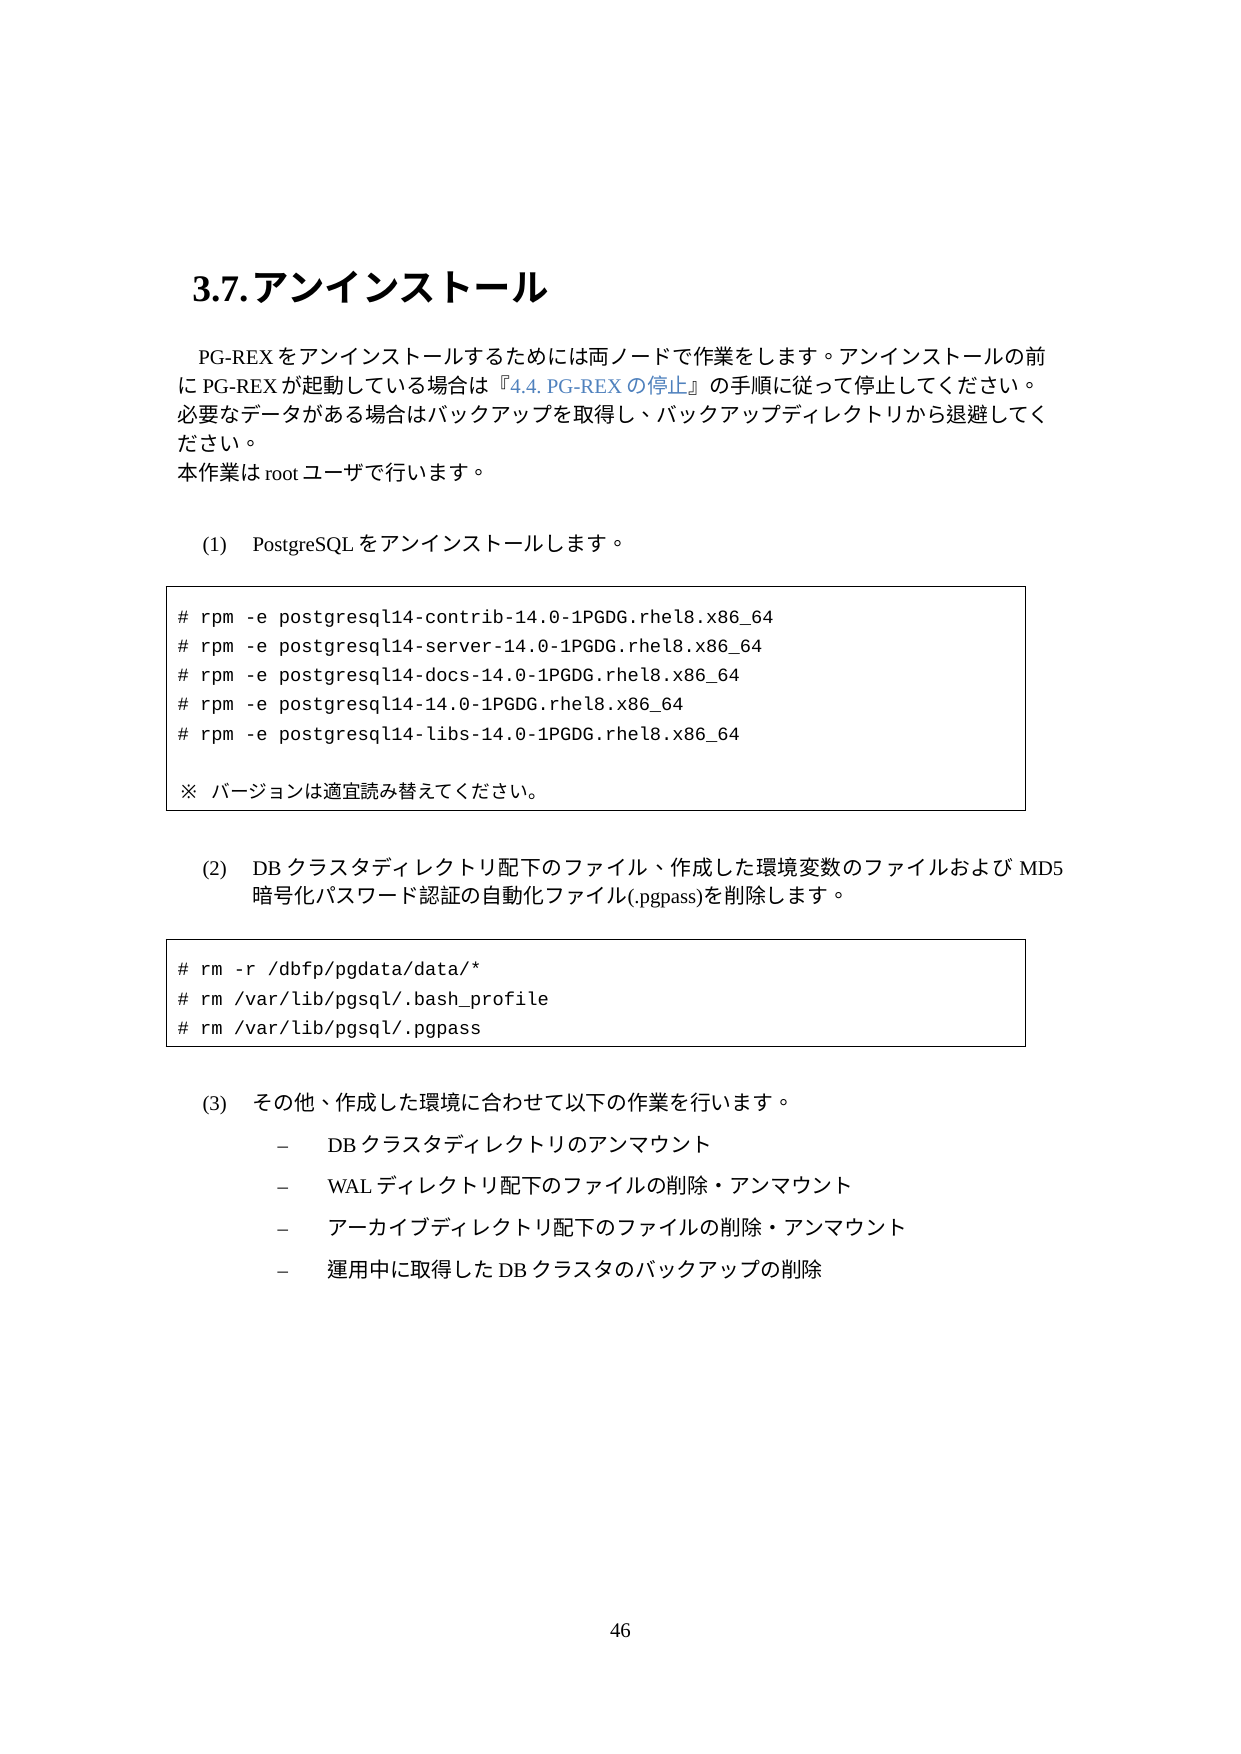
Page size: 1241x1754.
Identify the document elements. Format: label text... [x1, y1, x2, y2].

list PostgreSQLをアンインストールします。 [202, 529, 1063, 557]
list 運用中に取得したDBクラスタのバックアップの削除 [277, 1254, 1054, 1283]
text 本作業はrootユーザで行います。 [177, 458, 1054, 487]
list アーカイブディレクトリ配下のファイルの削除・アンマウント [277, 1213, 1054, 1242]
list その他、作成した環境に合わせて以下の作業を行います。 [202, 1088, 1063, 1117]
list DBクラスタディレクトリのアンマウント [277, 1129, 1054, 1158]
table_header # rpm -e postgresql14-contrib-14.0-1PGDG.rhel8.x86_64 # rpm -e postgresql14-server-14.0-1PGDG.rhel8.x86_64 # rpm -e postgresql14-docs-14.0-1PGDG.rhel8.x86_64 # rpm -e postgresql14-14.0-1PGDG.rhel8.x86_64 # rpm -e postgresql14-libs-14.0-1PGDG.rhel8.x86_64 ※ バージョンは適宜読み替えてください。 [167, 587, 1025, 810]
text PG-REXをアンインストールするためには両ノードで作業をします。アンインストールの前にPG-REXが起動している場合は『4.4. PG-REXの停止』の手順に従って停止してください。必要なデータがある場合はバックアップを取得し、バックアップディレクトリから退避してください。 [177, 341, 1054, 458]
subtitle アンインストール [192, 261, 1063, 312]
table_header # rm -r /dbfp/pgdata/data/* # rm /var/lib/pgsql/.bash_profile # rm /var/lib/pgsql/.pgpass [167, 940, 1025, 1046]
list DBクラスタディレクトリ配下のファイル、作成した環境変数のファイルおよびMD5暗号化パスワード認証の自動化ファイル(.pgpass)を削除します。 [202, 853, 1063, 909]
list WALディレクトリ配下のファイルの削除・アンマウント [277, 1171, 1054, 1200]
